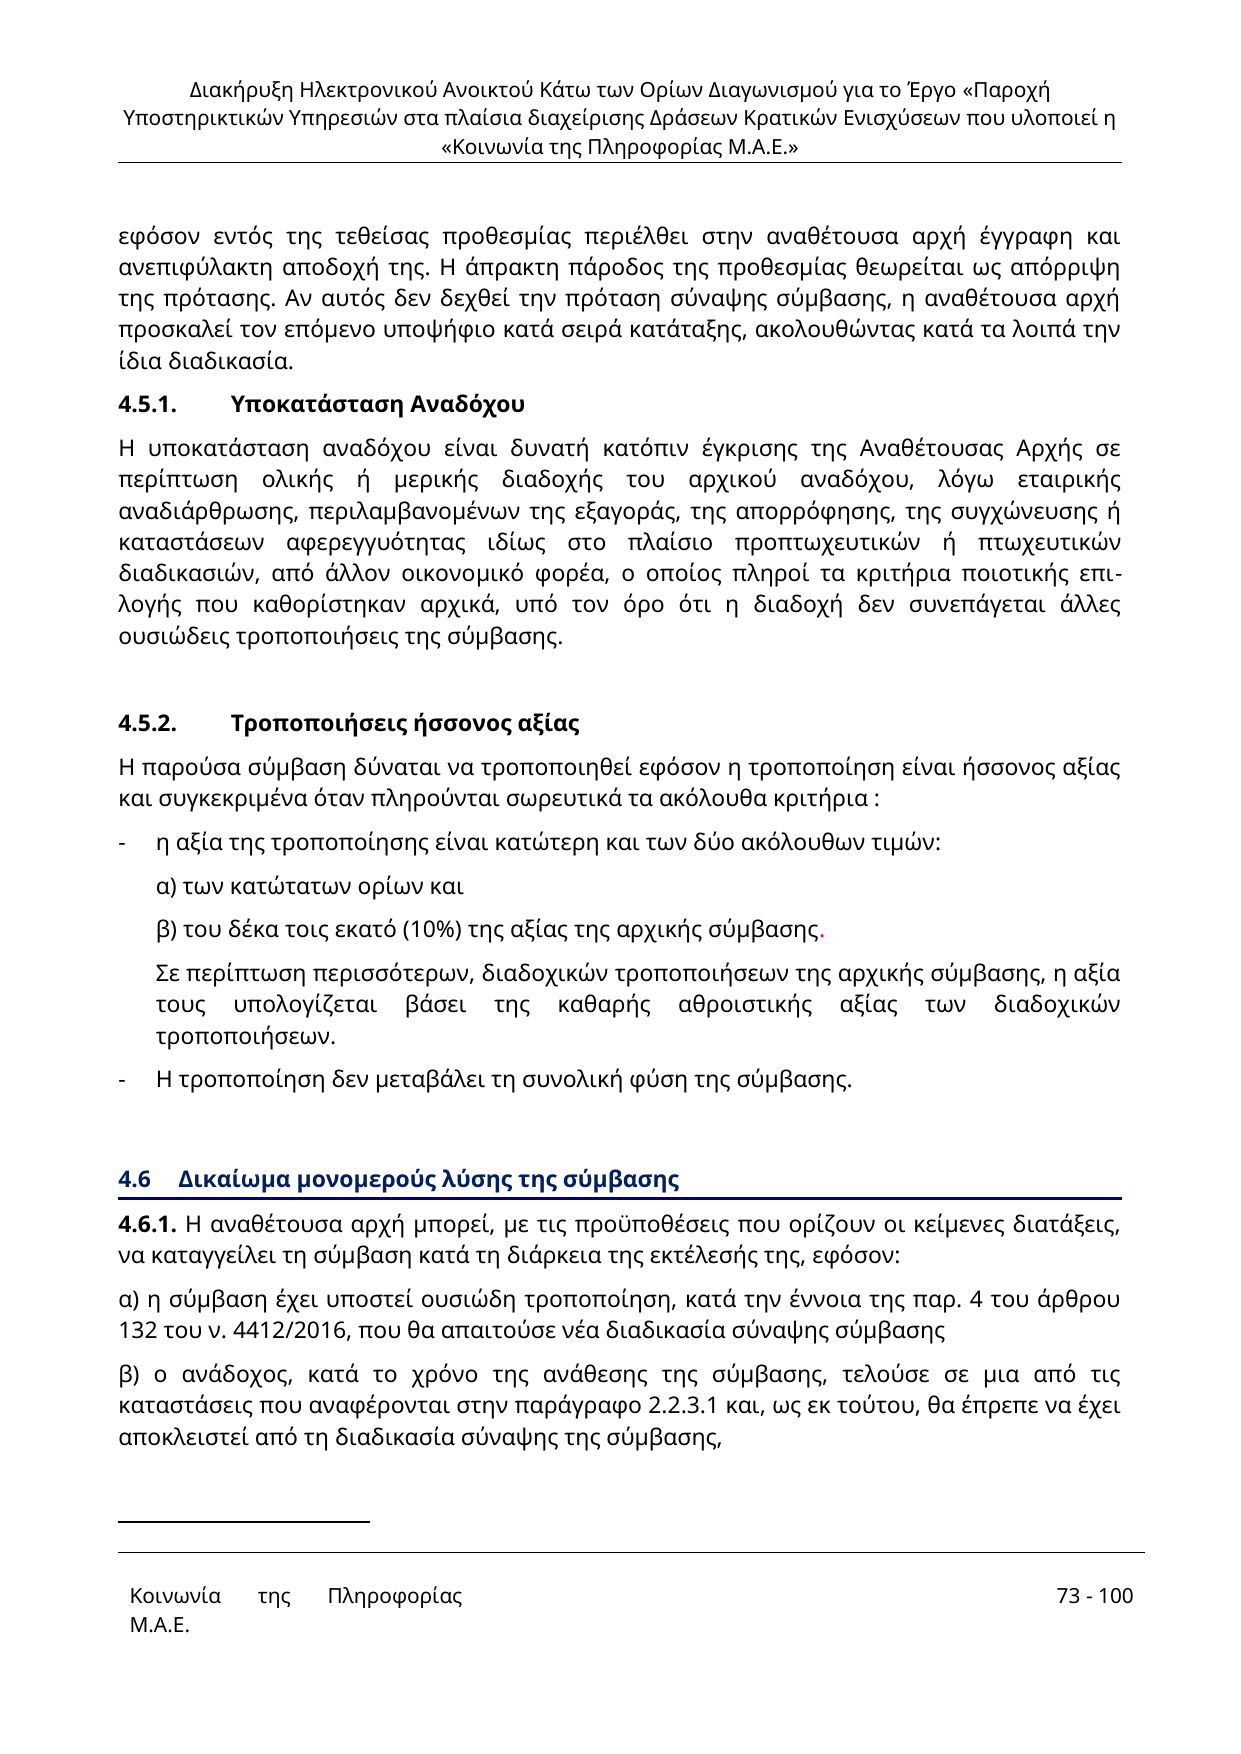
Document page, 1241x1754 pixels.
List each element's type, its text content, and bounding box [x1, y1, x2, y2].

subtitle Υποκατάσταση Αναδόχου [118, 388, 1122, 420]
list α) των κατώτατων ορίων και [156, 870, 1122, 901]
subtitle Τροποποιήσεις ήσσονος αξίας [118, 707, 1122, 738]
text Η παρούσα σύμβαση δύναται να τροποποιηθεί εφόσον η τροποποίηση είναι ήσσονος αξίας και συγκεκριμένα όταν πληρούνται σωρευτικά τα ακόλουθα κριτήρια : [118, 751, 1122, 813]
list β) του δέκα τοις εκατό (10%) της αξίας της αρχικής σύμβασης. [156, 913, 1122, 945]
subtitle Δικαίωμα μονομερούς λύσης της σύμβασης [118, 1163, 1122, 1197]
list Σε περίπτωση περισσότερων, διαδοχικών τροποποιήσεων της αρχικής σύμβασης, η αξία τους υπολογίζεται βάσει της καθαρής αθροιστικής αξίας των διαδοχικών τροποποιήσεων. [156, 957, 1122, 1051]
text β) ο ανάδοχος, κατά το χρόνο της ανάθεσης της σύμβασης, τελούσε σε μια από τις καταστάσεις που αναφέρονται στην παράγραφο 2.2.3.1 και, ως εκ τούτου, θα έπρεπε να έχει αποκλειστεί από τη διαδικασία σύναψης της σύμβασης, [118, 1358, 1122, 1452]
text 4.6.1. Η αναθέτουσα αρχή μπορεί, με τις προϋποθέσεις που ορίζουν οι κείμενες διατάξεις, να καταγγείλει τη σύμβαση κατά τη διάρκεια της εκτέλεσής της, εφόσον: [118, 1208, 1122, 1271]
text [118, 220, 1122, 376]
list η αξία της τροποποίησης είναι κατώτερη και των δύο ακόλουθων τιμών: [156, 826, 1122, 857]
list Η τροποποίηση δεν μεταβάλει τη συνολική φύση της σύμβασης. [118, 1063, 1122, 1095]
text α) η σύμβαση έχει υποστεί ουσιώδη τροποποίηση, κατά την έννοια της παρ. 4 του άρθρου 132 του ν. 4412/2016, που θα απαιτούσε νέα διαδικασία σύναψης σύμβασης [118, 1283, 1122, 1346]
text Η υποκατάσταση αναδόχου είναι δυνατή κατόπιν έγκρισης της Αναθέτουσας Αρχής σε περίπτωση ολικής ή μερικής διαδοχής του αρχικού αναδόχου, λόγω εταιρικής αναδιάρθρωσης, περιλαμβανομένων της εξαγοράς, της απορρόφησης, της συγχώνευσης ή καταστάσεων αφερεγγυότητας ιδίως στο πλαίσιο προπτωχευτικών ή πτωχευτικών διαδικασιών, από άλλον οικονομικό φορέα, ο οποίος πληροί τα κριτήρια ποιοτικής επιλογής που καθορίστηκαν αρχικά, υπό τον όρο ότι η διαδοχή δεν συνεπάγεται άλλες ουσιώδεις τροποποιήσεις της σύμβασης. [118, 432, 1122, 651]
